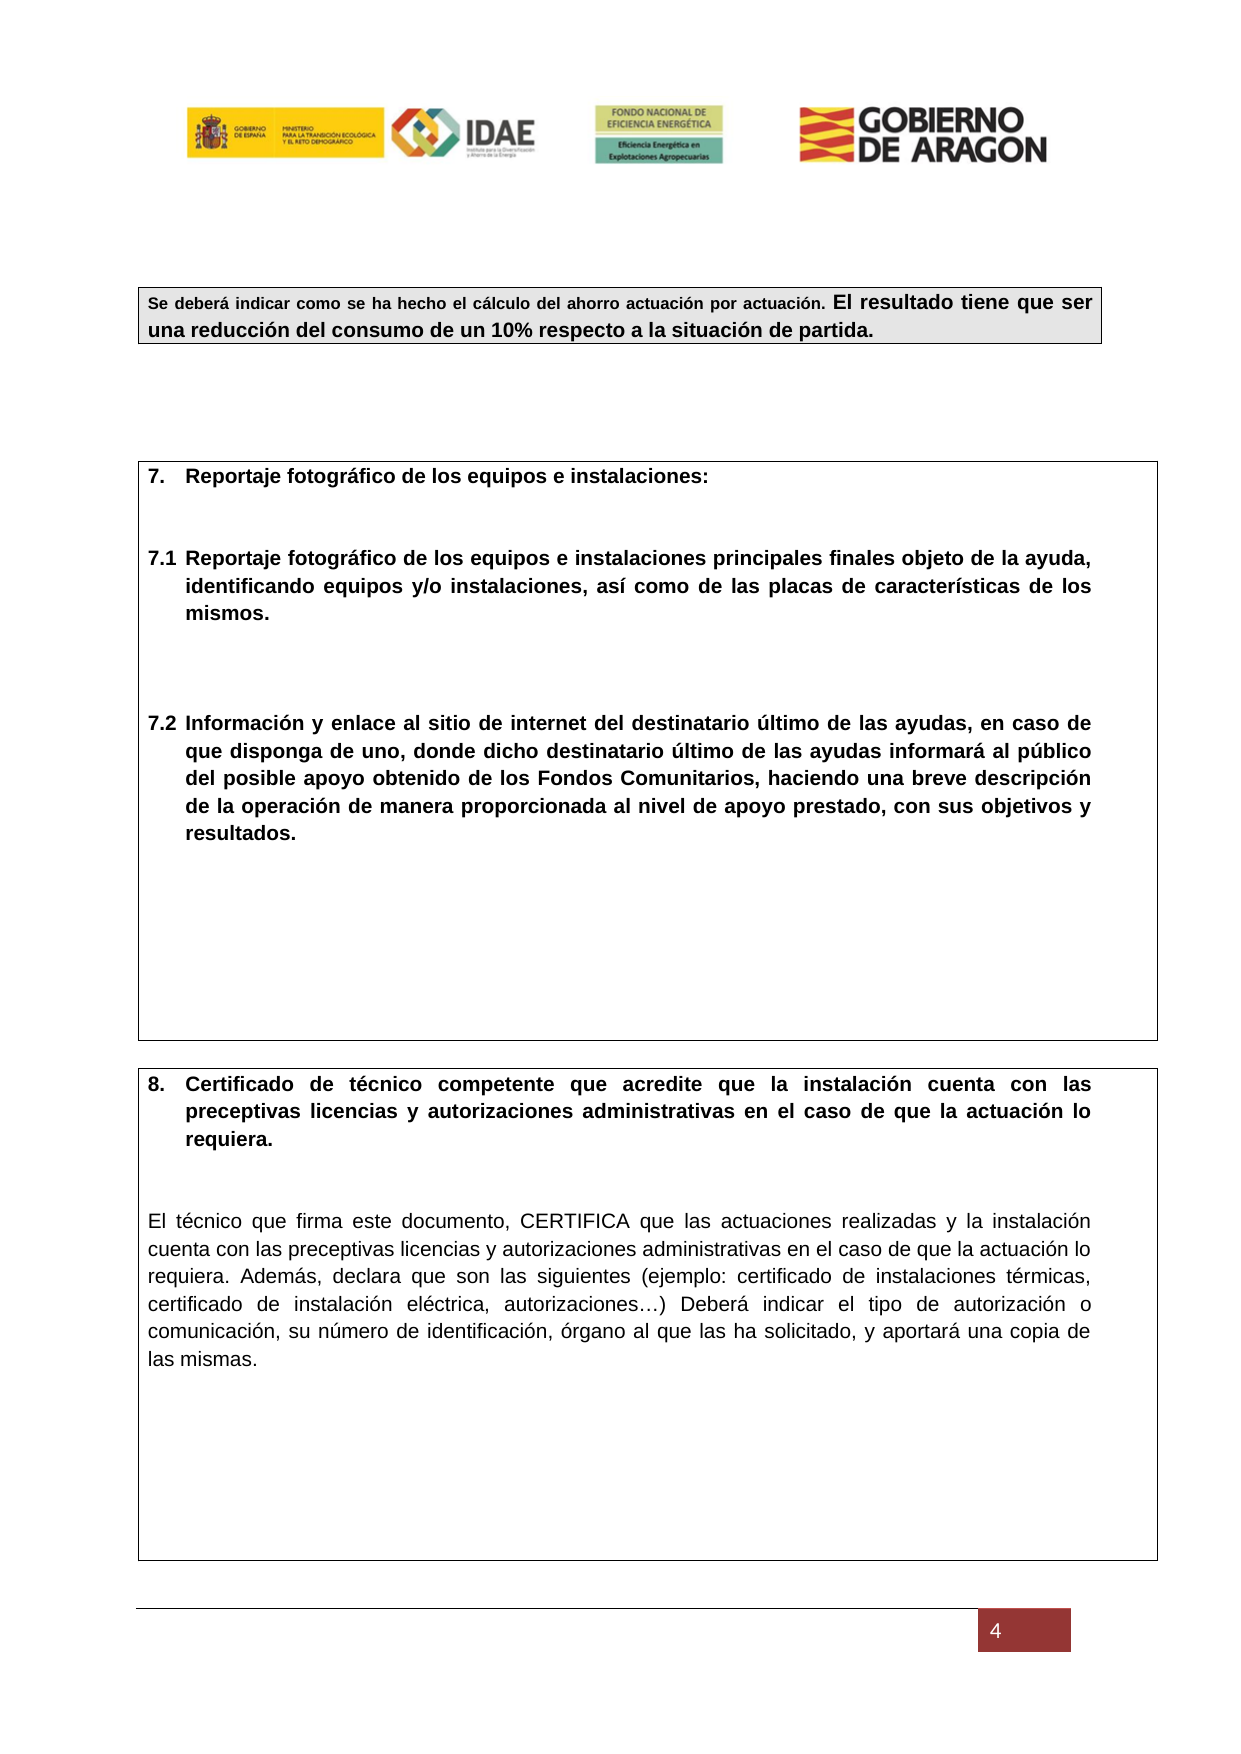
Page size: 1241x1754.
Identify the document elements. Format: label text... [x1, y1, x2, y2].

list Información y enlace al sitio de internet del destinatario último de las ayudas, en caso de que disponga de uno, donde dicho destinatario último de las ayudas informará al público del posible apoyo obtenido de los Fondos Comunitarios, haciendo una breve descripción de la operación de manera proporcionada al nivel de apoyo prestado, con sus objetivos y resultados. [139, 708, 1157, 845]
list Reportaje fotográfico de los equipos e instalaciones principales finales objeto de la ayuda, identificando equipos y/o instalaciones, así como de las placas de características de los mismos. [139, 543, 1157, 625]
picture [176, 96, 1063, 183]
list Certificado de técnico competente que acredite que la instalación cuenta con las preceptivas licencias y autorizaciones administrativas en el caso de que la actuación lo requiera. [139, 1069, 1157, 1150]
text Se deberá indicar como se ha hecho el cálculo del ahorro actuación por actuación. El resultado tiene que ser una reducción del consumo de un 10% respecto a la situación de partida. [139, 288, 1101, 343]
list Reportaje fotográfico de los equipos e instalaciones: [139, 462, 1157, 488]
text El técnico que firma este documento, CERTIFICA que las actuaciones realizadas y la instalación cuenta con las preceptivas licencias y autorizaciones administrativas en el caso de que la actuación lo requiera. Además, declara que son las siguientes (ejemplo: certificado de instalaciones térmicas, certificado de instalación eléctrica, autorizaciones…) Deberá indicar el tipo de autorización o comunicación, su número de identificación, órgano al que las ha solicitado, y aportará una copia de las mismas. [139, 1206, 1157, 1370]
